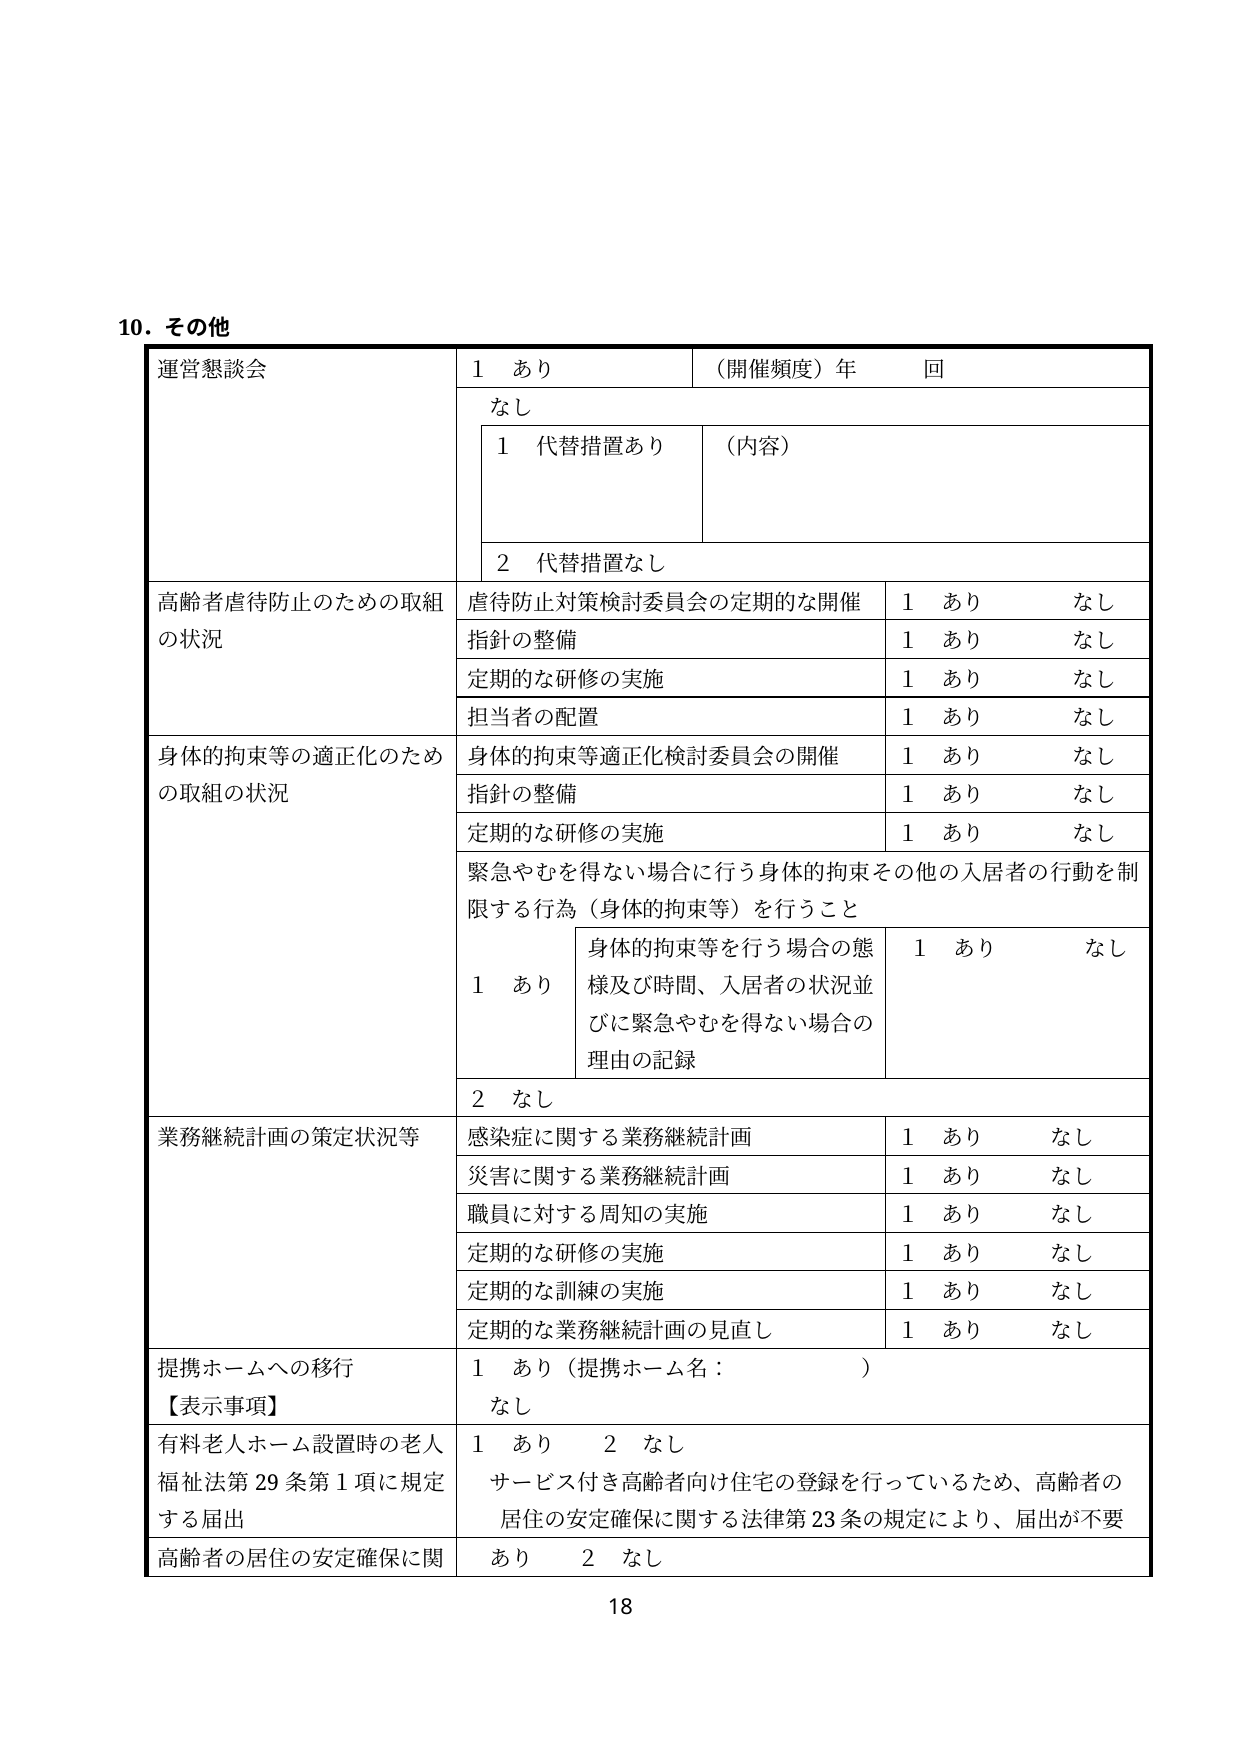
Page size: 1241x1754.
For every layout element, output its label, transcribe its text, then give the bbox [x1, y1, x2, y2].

table_cell １ あり なし [886, 928, 1149, 1078]
table_cell 職員に対する周知の実施 [457, 1194, 885, 1232]
table_cell １ あり なし [886, 620, 1149, 658]
table_cell １ あり なし [886, 698, 1149, 735]
table_cell 緊急やむを得ない場合に行う身体的拘束その他の入居者の行動を制限する行為（身体的拘束等）を行うこと [457, 852, 1149, 927]
table_cell 定期的な訓練の実施 [457, 1271, 885, 1309]
table_cell １ あり なし [886, 736, 1149, 773]
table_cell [149, 1538, 456, 1576]
table_cell １ あり [457, 927, 575, 1078]
table_cell 提携ホームへの移行 【表示事項】 [149, 1349, 456, 1423]
table_cell １ あり なし [886, 775, 1149, 812]
table_cell １ あり なし [886, 1194, 1149, 1232]
table_header １ あり [457, 349, 692, 387]
table_cell 高齢者虐待防止のための取組の状況 [149, 582, 456, 735]
table_cell 有料老人ホーム設置時の老人福祉法第29条第１項に規定する届出 [149, 1425, 456, 1537]
table_cell 災害に関する業務継続計画 [457, 1156, 885, 1193]
table_cell 身体的拘束等の適正化のための取組の状況 [149, 736, 456, 1116]
table_cell なし [457, 388, 1149, 425]
table_cell あり ２ なし [457, 1538, 1149, 1576]
table_cell １ あり なし [886, 1271, 1149, 1309]
text 10．その他 [118, 307, 1122, 344]
table_cell [457, 425, 481, 581]
table_cell １ あり（提携ホーム名： ） なし [457, 1349, 1149, 1423]
table_cell １ あり なし [886, 582, 1149, 619]
table_cell １ あり なし [886, 659, 1149, 696]
table_cell １ あり なし [886, 1233, 1149, 1270]
table_cell 虐待防止対策検討委員会の定期的な開催 [457, 582, 885, 619]
table_cell １ あり なし [886, 1156, 1149, 1193]
table_cell ２ なし [457, 1079, 1149, 1116]
table_cell （内容） [703, 426, 1149, 542]
table_cell 定期的な業務継続計画の見直し [457, 1310, 885, 1347]
table_cell 業務継続計画の策定状況等 [149, 1117, 456, 1347]
table_cell 身体的拘束等を行う場合の態様及び時間、入居者の状況並びに緊急やむを得ない場合の理由の記録 [576, 928, 885, 1078]
table_cell 定期的な研修の実施 [457, 813, 885, 851]
table_cell １ あり ２ なし サービス付き高齢者向け住宅の登録を行っているため、高齢者の居住の安定確保に関する法律第23条の規定により、届出が不要 [457, 1425, 1149, 1537]
table_cell 感染症に関する業務継続計画 [457, 1117, 885, 1155]
table_cell 指針の整備 [457, 620, 885, 658]
table_cell 定期的な研修の実施 [457, 1233, 885, 1270]
table_cell ２ 代替措置なし [482, 543, 1149, 581]
table_header （開催頻度）年 回 [693, 349, 1149, 387]
table_header 運営懇談会 [149, 349, 456, 581]
table_cell 身体的拘束等適正化検討委員会の開催 [457, 736, 885, 773]
table_cell 指針の整備 [457, 775, 885, 812]
table_cell 定期的な研修の実施 [457, 659, 885, 696]
table_cell 担当者の配置 [457, 698, 885, 735]
table_cell １ あり なし [886, 813, 1149, 851]
table_cell １ 代替措置あり [482, 426, 702, 542]
table_cell １ あり なし [886, 1310, 1149, 1347]
table_cell １ あり なし [886, 1117, 1149, 1155]
